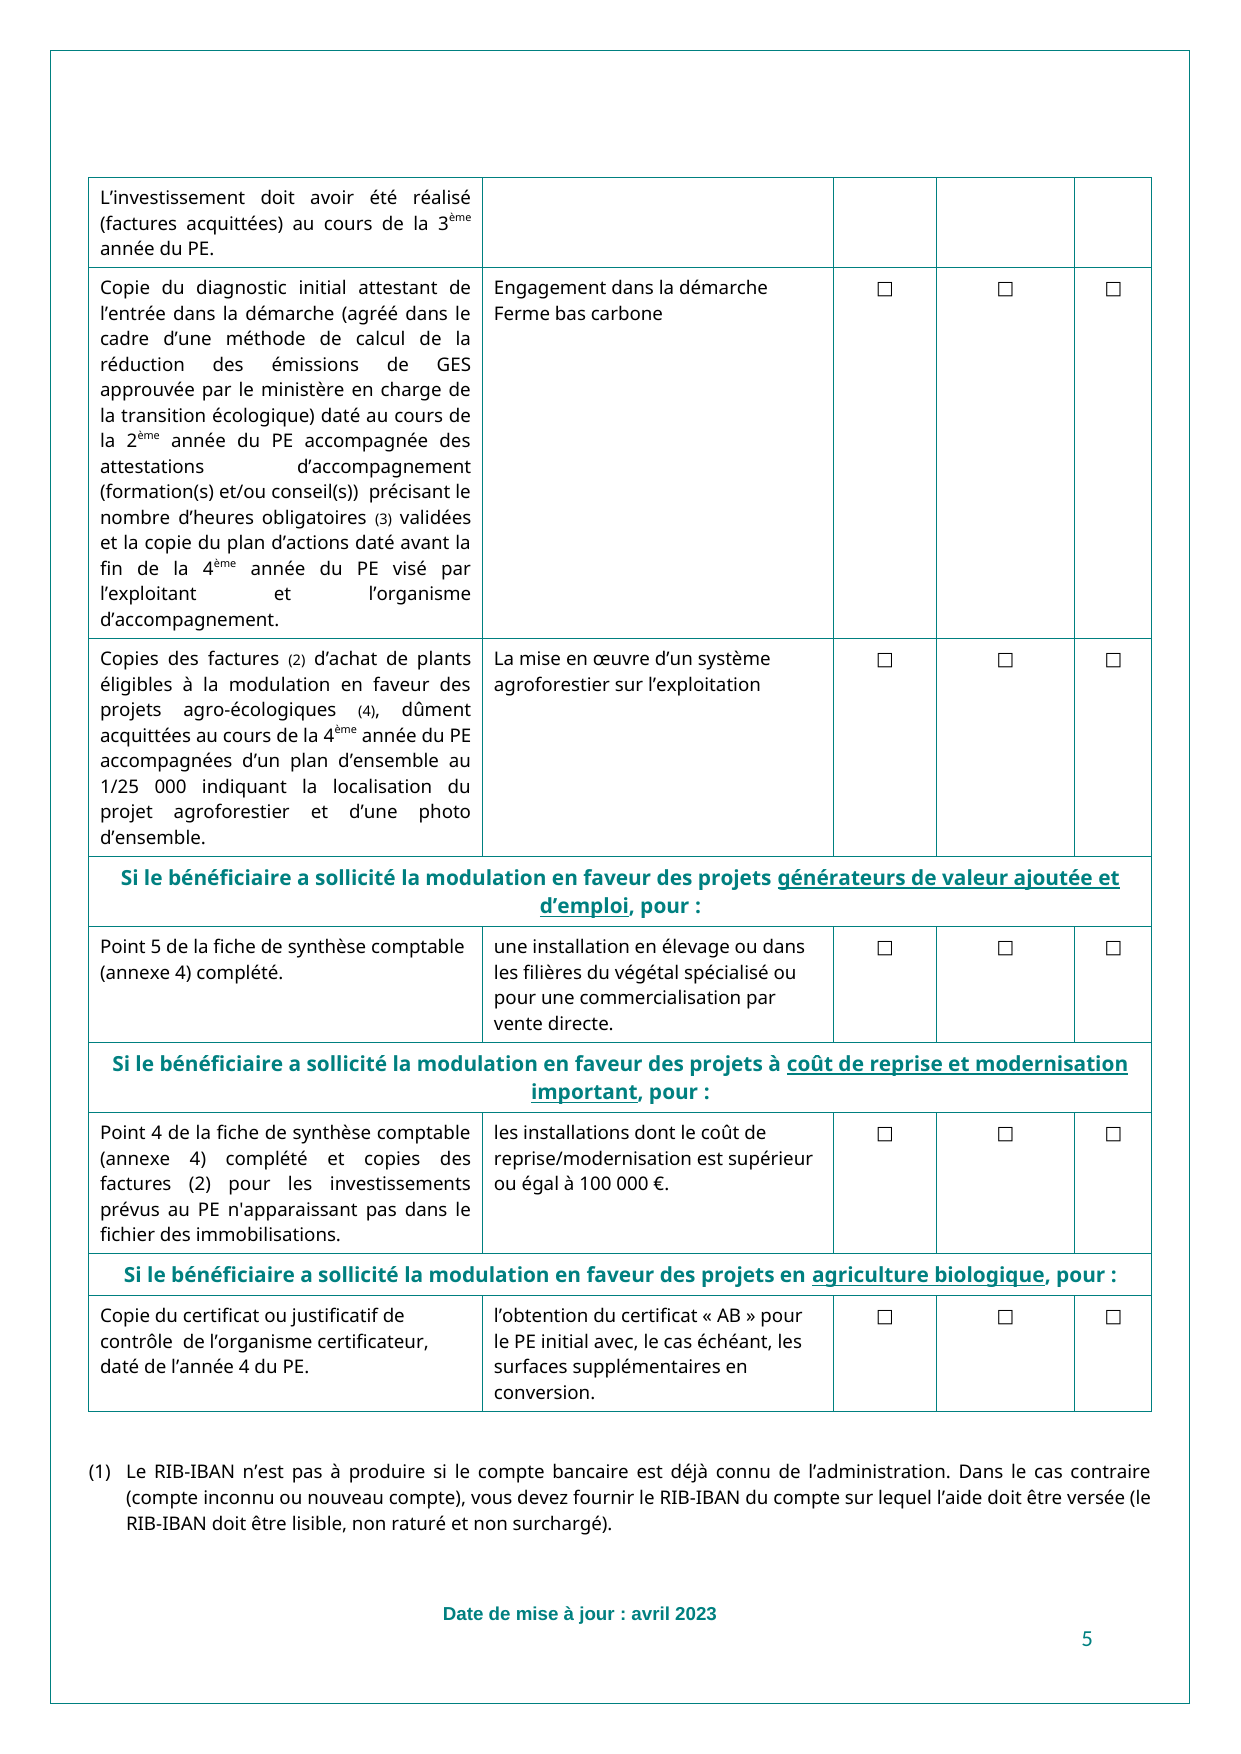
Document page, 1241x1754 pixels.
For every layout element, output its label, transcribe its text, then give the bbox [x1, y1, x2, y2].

table_cell □ [1075, 268, 1151, 638]
table_cell □ [834, 268, 936, 638]
table_cell □ [1075, 927, 1151, 1042]
list Le RIB-IBAN n’est pas à produire si le compte bancaire est déjà connu de l’administration. Dans le cas contraire (compte inconnu ou nouveau compte), vous devez fournir le RIB-IBAN du compte sur lequel l’aide doit être versée (le RIB-IBAN doit être lisible, non raturé et non surchargé). [88, 1459, 1152, 1535]
table_cell Point 4 de la fiche de synthèse comptable (annexe 4) complété et copies des factures (2) pour les investissements prévus au PE n'apparaissant pas dans le fichier des immobilisations. [89, 1113, 482, 1253]
table_cell □ [834, 927, 936, 1042]
table_cell □ [1075, 1113, 1151, 1253]
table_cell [89, 178, 482, 267]
table_cell □ [937, 1113, 1074, 1253]
table_cell Engagement dans la démarche Ferme bas carbone [483, 268, 833, 638]
table_cell Copie du diagnostic initial attestant de l’entrée dans la démarche (agréé dans le cadre d’une méthode de calcul de la réduction des émissions de GES approuvée par le ministère en charge de la transition écologique) daté au cours de la 2ème année du PE accompagnée des attestations d’accompagnement (formation(s) et/ou conseil(s)) précisant le nombre d’heures obligatoires (3) validées et la copie du plan d’actions daté avant la fin de la 4ème année du PE visé par l’exploitant et l’organisme d’accompagnement. [89, 268, 482, 638]
table_cell □ [1075, 1296, 1151, 1411]
table_cell □ [937, 178, 1074, 267]
table_cell l’obtention du certificat « AB » pour le PE initial avec, le cas échéant, les surfaces supplémentaires en conversion. [483, 1296, 833, 1411]
table_cell □ [834, 639, 936, 856]
table_cell □ [834, 1113, 936, 1253]
table_cell □ [834, 178, 936, 267]
table_cell Si le bénéficiaire a sollicité la modulation en faveur des projets à coût de reprise et modernisation important, pour : [89, 1043, 1151, 1112]
table_cell Copie du certificat ou justificatif de contrôle de l’organisme certificateur, daté de l’année 4 du PE. [89, 1296, 482, 1411]
table_cell □ [1075, 178, 1151, 267]
table_cell □ [937, 639, 1074, 856]
table_cell La mise en œuvre d’un système agroforestier sur l’exploitation [483, 639, 833, 856]
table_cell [483, 178, 833, 267]
table_cell □ [937, 268, 1074, 638]
table_cell Si le bénéficiaire a sollicité la modulation en faveur des projets générateurs de valeur ajoutée et d’emploi, pour : [89, 857, 1151, 926]
table_cell Copies des factures (2) d’achat de plants éligibles à la modulation en faveur des projets agro-écologiques (4), dûment acquittées au cours de la 4ème année du PE accompagnées d’un plan d’ensemble au 1/25 000 indiquant la localisation du projet agroforestier et d’une photo d’ensemble. [89, 639, 482, 856]
table_cell □ [937, 1296, 1074, 1411]
table_cell une installation en élevage ou dans les filières du végétal spécialisé ou pour une commercialisation par vente directe. [483, 927, 833, 1042]
table_cell les installations dont le coût de reprise/modernisation est supérieur ou égal à 100 000 €. [483, 1113, 833, 1253]
table_cell □ [1075, 639, 1151, 856]
table_cell □ [937, 927, 1074, 1042]
table_cell Point 5 de la fiche de synthèse comptable (annexe 4) complété. [89, 927, 482, 1042]
table_cell □ [834, 1296, 936, 1411]
table_cell Si le bénéficiaire a sollicité la modulation en faveur des projets en agriculture biologique, pour : [89, 1254, 1151, 1295]
